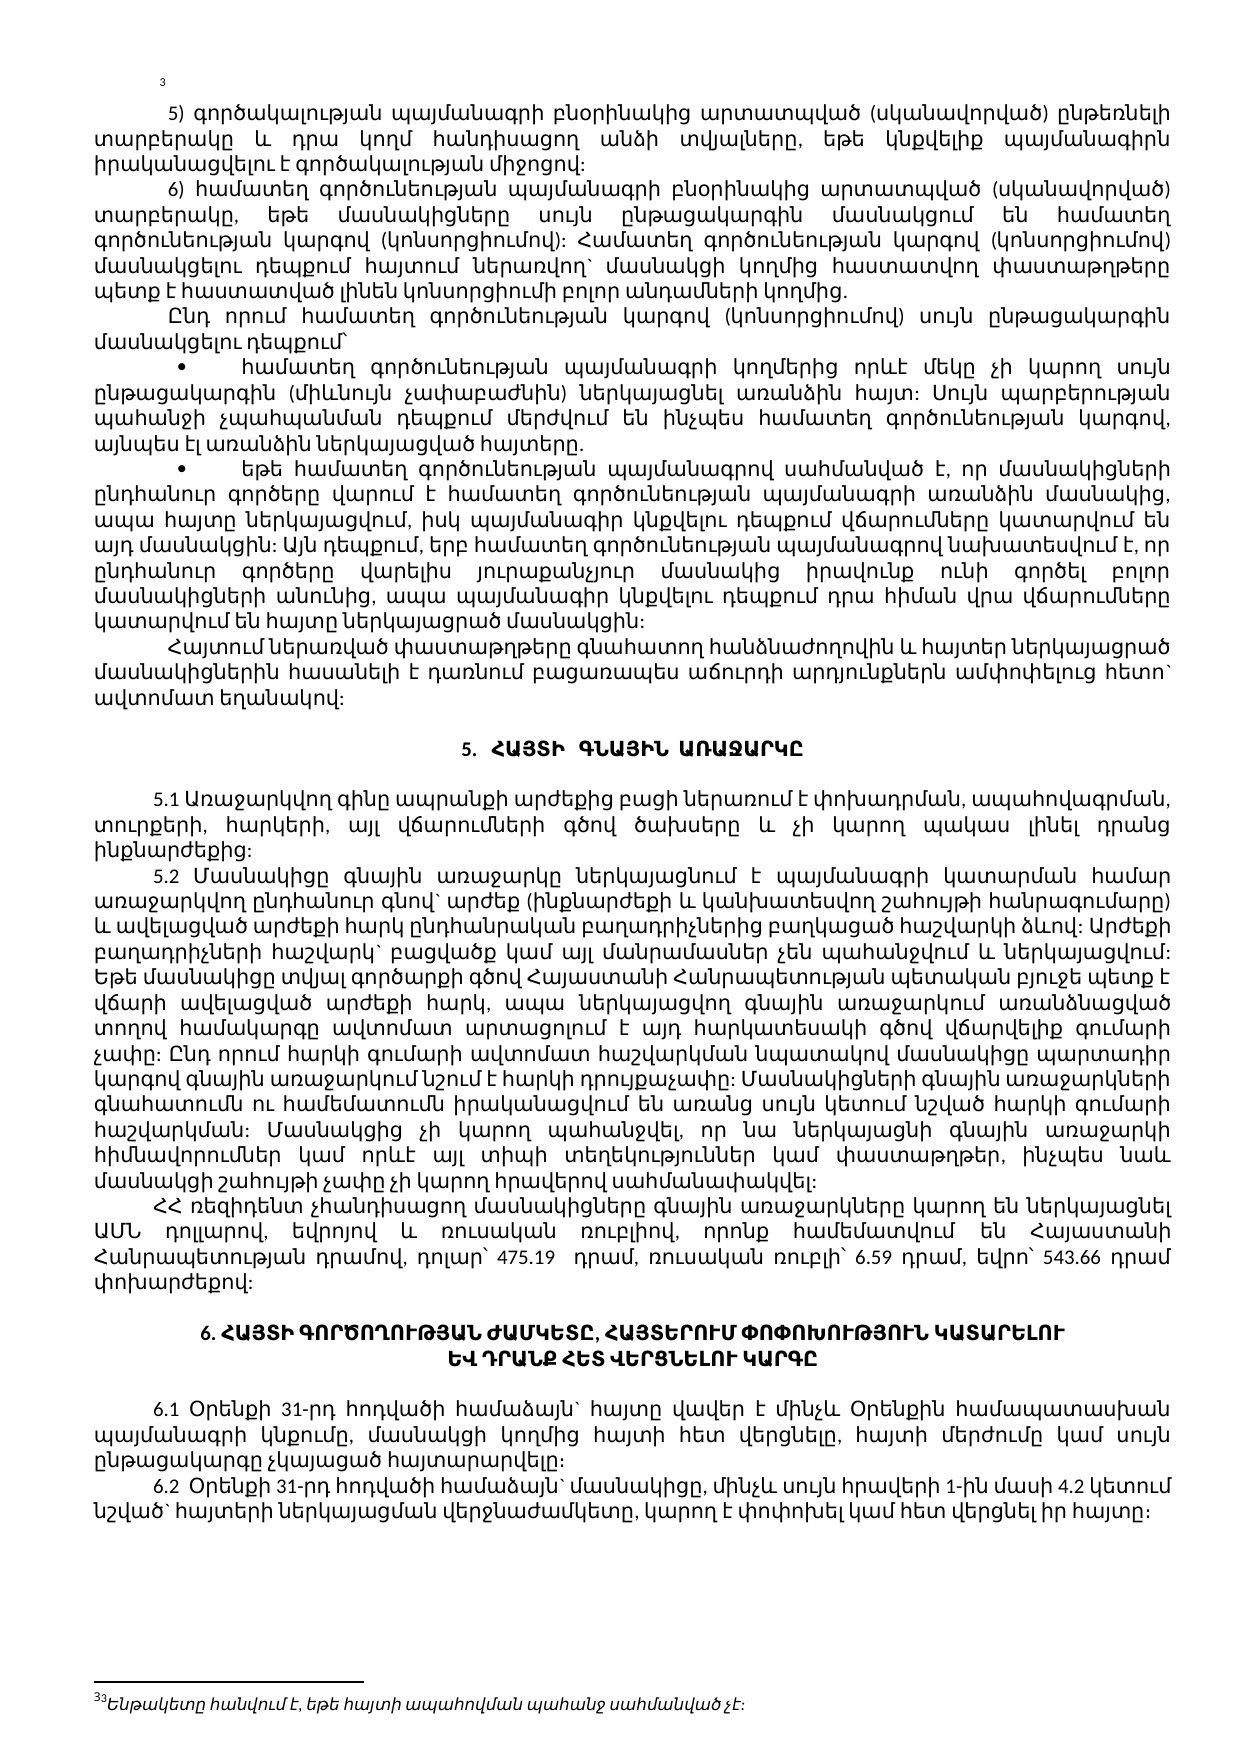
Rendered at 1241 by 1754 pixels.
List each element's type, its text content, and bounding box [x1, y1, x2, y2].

list համատեղ գործունեության պայմանագրի կողմերից որևէ մեկը չի կարող սույն ընթացակարգին (միևնույն չափաբաժնին) ներկայացնել առանձին հայտ: Սույն պարբերության պահանջի չպահպանման դեպքում մերժվում են ինչպես համատեղ գործունեության կարգով, այնպես էլ առանձին ներկայացված հայտերը. [94, 354, 1171, 456]
text ԵՎ ԴՐԱՆՔ ՀԵՏ ՎԵՐՑՆԵԼՈՒ ԿԱՐԳԸ [94, 1346, 1171, 1371]
text 6.1 Օրենքի 31-րդ հոդվածի համաձայն` հայտը վավեր է մինչև Օրենքին համապատասխան պայմանագրի կնքումը, մասնակցի կողմից հայտի հետ վերցնելը, հայտի մերժումը կամ սույն ընթացակարգը չկայացած հայտարարվելը։ [94, 1397, 1171, 1473]
text 5) գործակալության պայմանագրի բնօրինակից արտատպված (սկանավորված) ընթեռնելի տարբերակը և դրա կողմ հանդիսացող անձի տվյալները, եթե կնքվելիք պայմանագիրն իրականացվելու է գործակալության միջոցով: [94, 100, 1171, 177]
text Հայտում ներառված փաստաթղթերը գնահատող հանձնաժողովին և հայտեր ներկայացրած մասնակիցներին հասանելի է դառնում բացառապես աճուրդի արդյունքներն ամփոփելուց հետո` ավտոմատ եղանակով: [94, 634, 1171, 710]
list եթե համատեղ գործունեության պայմանագրով սահմանված է, որ մասնակիցների ընդհանուր գործերը վարում է համատեղ գործունեության պայմանագրի առանձին մասնակից, ապա հայտը ներկայացվում, իսկ պայմանագիր կնքվելու դեպքում վճարումները կատարվում են այդ մասնակցին: Այն դեպքում, երբ համատեղ գործունեության պայմանագրով նախատեսվում է, որ ընդհանուր գործերը վարելիս յուրաքանչյուր մասնակից իրավունք ունի գործել բոլոր մասնակիցների անունից, ապա պայմանագիր կնքվելու դեպքում դրա հիման վրա վճարումները կատարվում են հայտը ներկայացրած մասնակցին: [94, 456, 1171, 634]
text 3 [94, 75, 1171, 100]
text 6. ՀԱՅՏԻ ԳՈՐԾՈՂՈՒԹՅԱՆ ԺԱՄԿԵՏԸ, ՀԱՅՏԵՐՈՒՄ ՓՈՓՈԽՈՒԹՅՈՒՆ ԿԱՏԱՐԵԼՈՒ [94, 1320, 1171, 1346]
text 5.2 Մասնակիցը գնային առաջարկը ներկայացնում է պայմանագրի կատարման համար առաջարկվող ընդհանուր գնով` արժեք (ինքնարժեքի և կանխատեսվող շահույթի հանրագումարը) և ավելացված արժեքի հարկ ընդհանրական բաղադրիչներից բաղկացած հաշվարկի ձևով: Արժեքի բաղադրիչների հաշվարկ` բացվածք կամ այլ մանրամասներ չեն պահանջվում և ներկայացվում: Եթե մասնակիցը տվյալ գործարքի գծով Հայաստանի Հանրապետության պետական բյուջե պետք է վճարի ավելացված արժեքի հարկ, ապա ներկայացվող գնային առաջարկում առանձնացված տողով համակարգը ավտոմատ արտացոլում է այդ հարկատեսակի գծով վճարվելիք գումարի չափը: Ընդ որում հարկի գումարի ավտոմատ հաշվարկման նպատակով մասնակիցը պարտադիր կարգով գնային առաջարկում նշում է հարկի դրույքաչափը: Մասնակիցների գնային առաջարկների գնահատումն ու համեմատումն իրականացվում են առանց սույն կետում նշված հարկի գումարի հաշվարկման: Մասնակցից չի կարող պահանջվել, որ նա ներկայացնի գնային առաջարկի հիմնավորումներ կամ որևէ այլ տիպի տեղեկություններ կամ փաստաթղթեր, ինչպես նաև մասնակցի շահույթի չափը չի կարող հրավերով սահմանափակվել: [94, 863, 1171, 1193]
text 5. ՀԱՅՏԻ ԳՆԱՅԻՆ ԱՌԱՋԱՐԿԸ [94, 736, 1171, 761]
text ՀՀ ռեզիդենտ չհանդիսացող մասնակիցները գնային առաջարկները կարող են ներկայացնել ԱՄՆ դոլլարով, եվրոյով և ռուսական ռուբլիով, որոնք համեմատվում են Հայաստանի Հանրապետության դրամով, դոլար՝ 475.19 դրամ, ռուսական ռուբլի՝ 6.59 դրամ, եվրո՝ 543.66 դրամ փոխարժեքով: [94, 1193, 1171, 1295]
text 6) համատեղ գործունեության պայմանագրի բնօրինակից արտատպված (սկանավորված) տարբերակը, եթե մասնակիցները սույն ընթացակարգին մասնակցում են համատեղ գործունեության կարգով (կոնսորցիումով): Համատեղ գործունեության կարգով (կոնսորցիումով) մասնակցելու դեպքում հայտում ներառվող` մասնակցի կողմից հաստատվող փաստաթղթերը պետք է հաստատված լինեն կոնսորցիումի բոլոր անդամների կողմից. [94, 177, 1171, 304]
text 5.1 Առաջարկվող գինը ապրանքի արժեքից բացի ներառում է փոխադրման, ապահովագրման, տուրքերի, հարկերի, այլ վճարումների գծով ծախսերը և չի կարող պակաս լինել դրանց ինքնարժեքից: [94, 787, 1171, 863]
text Ընդ որում համատեղ գործունեության կարգով (կոնսորցիումով) սույն ընթացակարգին մասնակցելու դեպքում՝ [94, 304, 1171, 354]
text 6.2 Օրենքի 31-րդ հոդվածի համաձայն` մասնակիցը, մինչև սույն հրավերի 1-ին մասի 4.2 կետում նշված` հայտերի ներկայացման վերջնաժամկետը, կարող է փոփոխել կամ հետ վերցնել իր հայտը։ [94, 1473, 1171, 1524]
